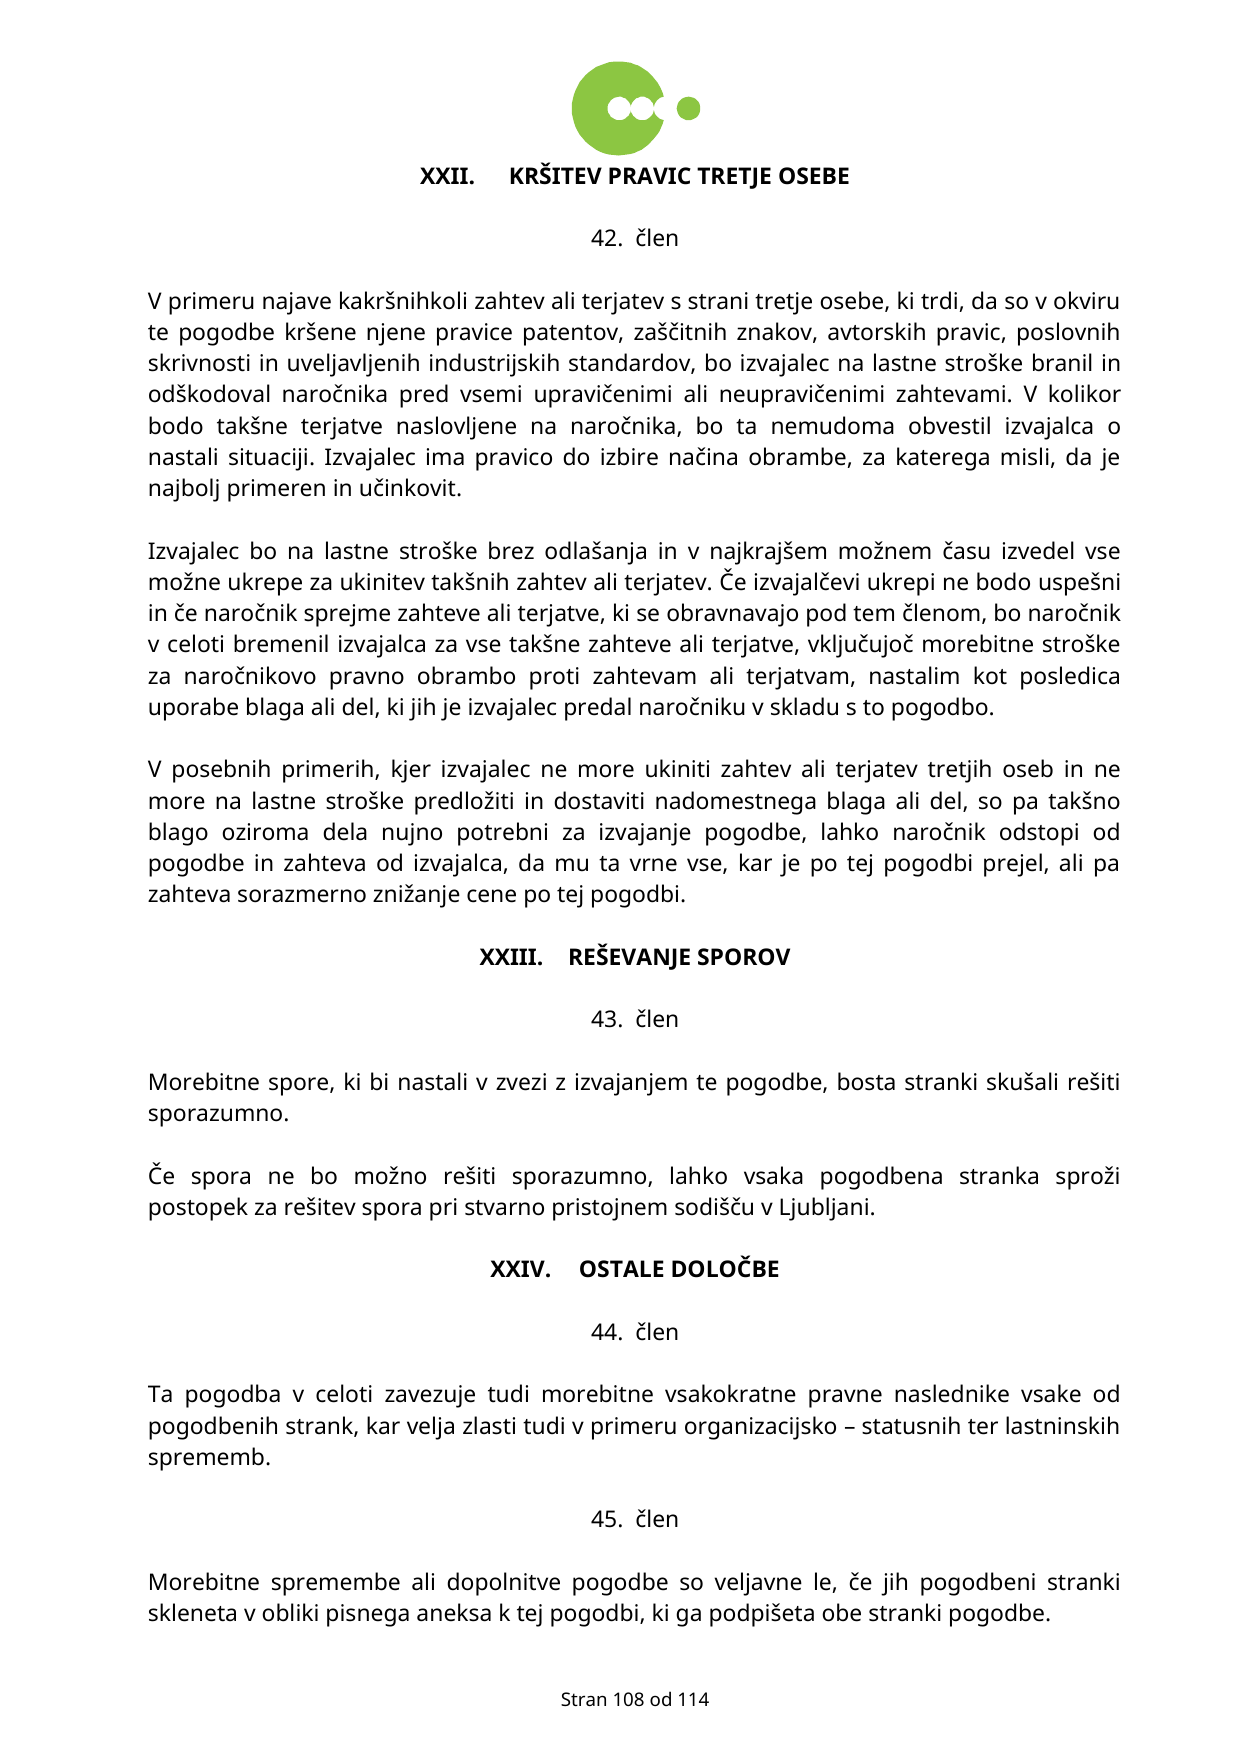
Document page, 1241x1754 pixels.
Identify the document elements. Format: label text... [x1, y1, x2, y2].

text V posebnih primerih, kjer izvajalec ne more ukiniti zahtev ali terjatev tretjih oseb in ne more na lastne stroške predložiti in dostaviti nadomestnega blaga ali del, so pa takšno blago oziroma dela nujno potrebni za izvajanje pogodbe, lahko naročnik odstopi od pogodbe in zahteva od izvajalca, da mu ta vrne vse, kar je po tej pogodbi prejel, ali pa zahteva sorazmerno znižanje cene po tej pogodbi. [148, 753, 1122, 910]
text Ta pogodba v celoti zavezuje tudi morebitne vsakokratne pravne naslednike vsake od pogodbenih strank, kar velja zlasti tudi v primeru organizacijsko – statusnih ter lastninskih sprememb. [148, 1378, 1122, 1472]
text Morebitne spore, ki bi nastali v zvezi z izvajanjem te pogodbe, bosta stranki skušali rešiti sporazumno. [148, 1066, 1122, 1128]
list OSTALE DOLOČBE [148, 1253, 1122, 1285]
text Izvajalec bo na lastne stroške brez odlašanja in v najkrajšem možnem času izvedel vse možne ukrepe za ukinitev takšnih zahtev ali terjatev. Če izvajalčevi ukrepi ne bodo uspešni in če naročnik sprejme zahteve ali terjatve, ki se obravnavajo pod tem členom, bo naročnik v celoti bremenil izvajalca za vse takšne zahteve ali terjatve, vključujoč morebitne stroške za naročnikovo pravno obrambo proti zahtevam ali terjatvam, nastalim kot posledica uporabe blaga ali del, ki jih je izvajalec predal naročniku v skladu s to pogodbo. [148, 535, 1122, 722]
list REŠEVANJE SPOROV [148, 941, 1122, 972]
text Morebitne spremembe ali dopolnitve pogodbe so veljavne le, če jih pogodbeni stranki skleneta v obliki pisnega aneksa k tej pogodbi, ki ga podpišeta obe stranki pogodbe. [148, 1566, 1122, 1628]
list člen [148, 1503, 1122, 1535]
list KRŠITEV PRAVIC TRETJE OSEBE [148, 160, 1122, 191]
text Če spora ne bo možno rešiti sporazumno, lahko vsaka pogodbena stranka sproži postopek za rešitev spora pri stvarno pristojnem sodišču v Ljubljani. [148, 1160, 1122, 1222]
list člen [148, 1316, 1122, 1347]
list člen [148, 1003, 1122, 1035]
text V primeru najave kakršnihkoli zahtev ali terjatev s strani tretje osebe, ki trdi, da so v okviru te pogodbe kršene njene pravice patentov, zaščitnih znakov, avtorskih pravic, poslovnih skrivnosti in uveljavljenih industrijskih standardov, bo izvajalec na lastne stroške branil in odškodoval naročnika pred vsemi upravičenimi ali neupravičenimi zahtevami. V kolikor bodo takšne terjatve naslovljene na naročnika, bo ta nemudoma obvestil izvajalca o nastali situaciji. Izvajalec ima pravico do izbire načina obrambe, za katerega misli, da je najbolj primeren in učinkovit. [148, 285, 1122, 503]
list člen [148, 222, 1122, 253]
